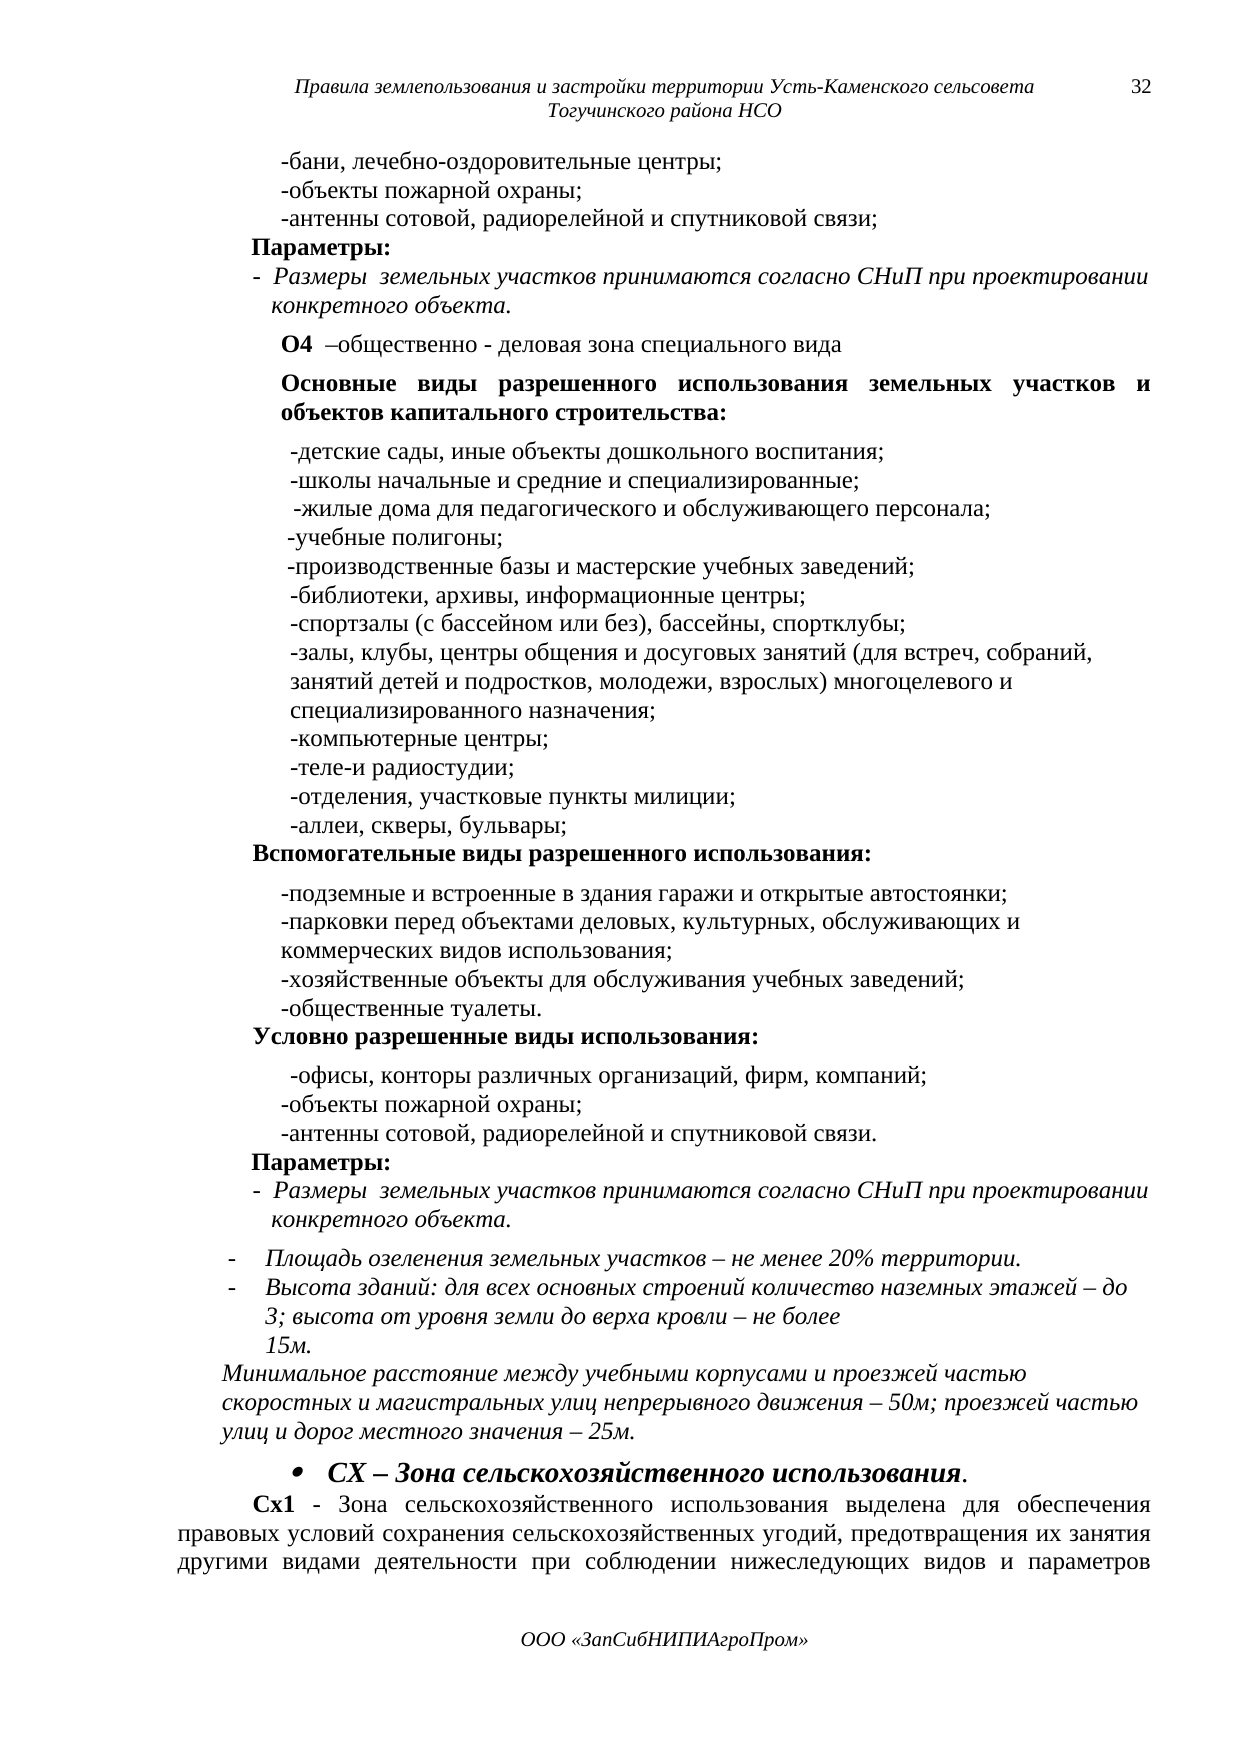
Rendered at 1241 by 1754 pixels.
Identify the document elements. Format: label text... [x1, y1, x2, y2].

list Высота зданий: для всех основных строений количество наземных этажей – до 3; высота от уровня земли до верха кровли – не более 15м. [228, 1272, 1152, 1358]
text Минимальное расстояние между учебными корпусами и проезжей частью скоростных и магистральных улиц непрерывного движения – 50м; проезжей частью улиц и дорог местного значения – 25м. [222, 1358, 1152, 1445]
text -бани, лечебно-оздоровительные центры; [281, 146, 1152, 175]
text -библиотеки, архивы, информационные центры; [290, 580, 1152, 608]
text - Размеры земельных участков принимаются согласно СНиП при проектировании конкретного объекта. [252, 261, 1152, 318]
text -детские сады, иные объекты дошкольного воспитания; [290, 436, 1152, 465]
text - Размеры земельных участков принимаются согласно СНиП при проектировании конкретного объекта. [252, 1176, 1152, 1233]
text Вспомогательные виды разрешенного использования: [252, 838, 1152, 867]
text -антенны сотовой, радиорелейной и спутниковой связи. [281, 1118, 1152, 1147]
text -теле-и радиостудии; [290, 752, 1152, 781]
text -жилые дома для педагогического и обслуживающего персонала; [281, 493, 1152, 522]
text -подземные и встроенные в здания гаражи и открытые автостоянки; [281, 878, 1152, 906]
text -антенны сотовой, радиорелейной и спутниковой связи; [281, 203, 1152, 232]
text -объекты пожарной охраны; [281, 175, 1152, 203]
text О4 –общественно - деловая зона специального вида [281, 329, 1152, 358]
text -хозяйственные объекты для обслуживания учебных заведений; [281, 964, 1152, 993]
text -офисы, конторы различных организаций, фирм, компаний; [290, 1061, 1152, 1089]
text Основные виды разрешенного использования земельных участков и объектов капитального строительства: [281, 368, 1152, 426]
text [177, 1489, 1152, 1575]
text -отделения, участковые пункты милиции; [290, 781, 1152, 810]
text Параметры: [177, 1147, 1152, 1176]
text -общественные туалеты. [281, 993, 1152, 1021]
text Условно разрешенные виды использования: [177, 1021, 1152, 1050]
text Параметры: [177, 232, 1152, 261]
text -аллеи, скверы, бульвары; [290, 810, 1152, 838]
text -спортзалы (с бассейном или без), бассейны, спортклубы; [290, 608, 1152, 637]
text -школы начальные и средние и специализированные; [290, 465, 1152, 493]
text -объекты пожарной охраны; [281, 1089, 1152, 1118]
text -производственные базы и мастерские учебных заведений; [281, 551, 1152, 580]
text -залы, клубы, центры общения и досуговых занятий (для встреч, собраний, занятий детей и подростков, молодежи, взрослых) многоцелевого и специализированного назначения; [290, 637, 1152, 723]
text -парковки перед объектами деловых, культурных, обслуживающих и коммерческих видов использования; [281, 906, 1152, 964]
list СХ – Зона сельскохозяйственного использования. [290, 1455, 1152, 1489]
list Площадь озеленения земельных участков – не менее 20% территории. [228, 1243, 1152, 1272]
text -учебные полигоны; [281, 522, 1152, 551]
text -компьютерные центры; [290, 723, 1152, 752]
